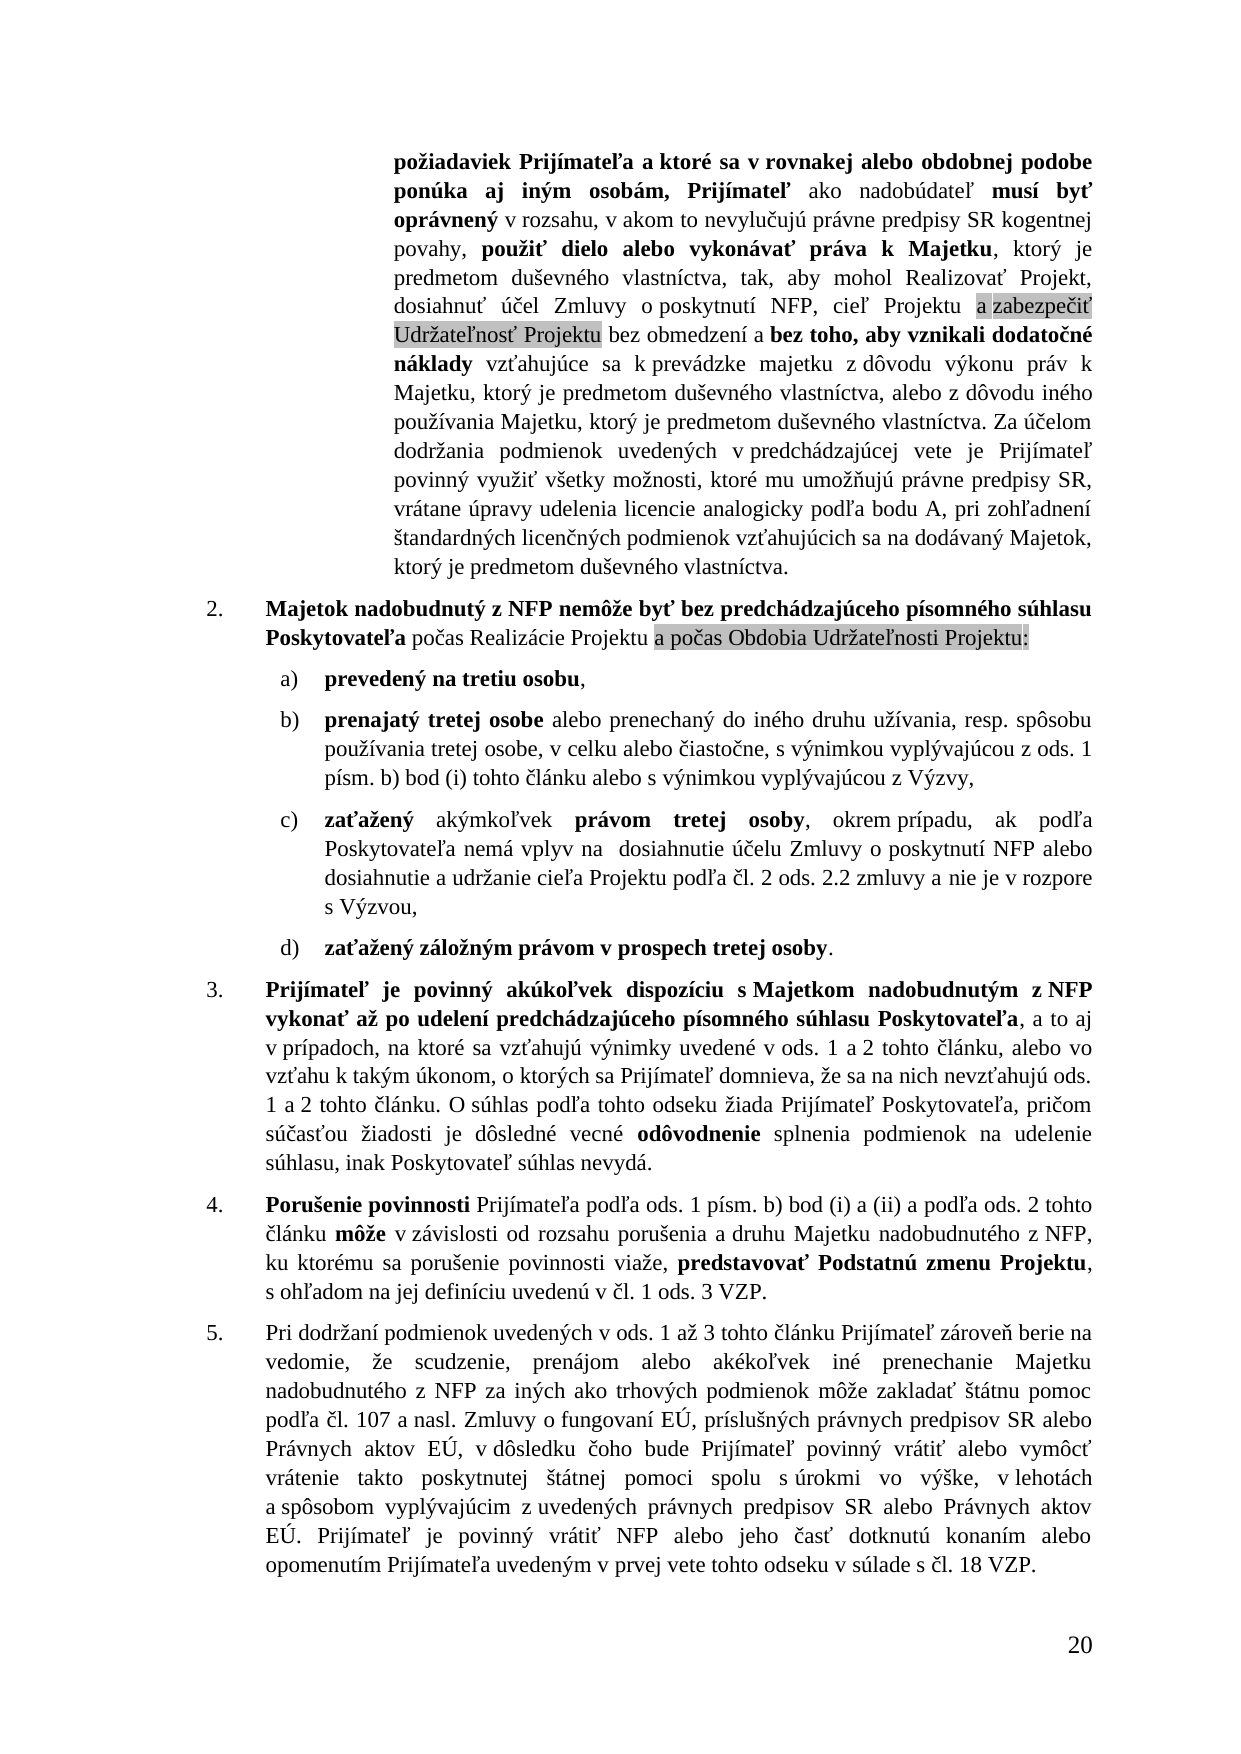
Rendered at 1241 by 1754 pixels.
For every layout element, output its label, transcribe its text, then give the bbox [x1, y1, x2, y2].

list Majetok nadobudnutý z NFP nemôže byť bez predchádzajúceho písomného súhlasu Poskytovateľa počas Realizácie Projektu a počas Obdobia Udržateľnosti Projektu: [206, 594, 1092, 650]
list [337, 148, 1092, 579]
list prevedený na tretiu osobu, [280, 665, 1092, 691]
list Prijímateľ je povinný akúkoľvek dispozíciu s Majetkom nadobudnutým z NFP vykonať až po udelení predchádzajúceho písomného súhlasu Poskytovateľa, a to aj v prípadoch, na ktoré sa vzťahujú výnimky uvedené v ods. 1 a 2 tohto článku, alebo vo vzťahu k takým úkonom, o ktorých sa Prijímateľ domnieva, že sa na nich nevzťahujú ods. 1 a 2 tohto článku. O súhlas podľa tohto odseku žiada Prijímateľ Poskytovateľa, pričom súčasťou žiadosti je dôsledné vecné odôvodnenie splnenia podmienok na udelenie súhlasu, inak Poskytovateľ súhlas nevydá. [206, 976, 1092, 1176]
list zaťažený záložným právom v prospech tretej osoby. [280, 934, 1092, 961]
list zaťažený akýmkoľvek právom tretej osoby, okrem prípadu, ak podľa Poskytovateľa nemá vplyv na dosiahnutie účelu Zmluvy o poskytnutí NFP alebo dosiahnutie a udržanie cieľa Projektu podľa čl. 2 ods. 2.2 zmluvy a nie je v rozpore s Výzvou, [280, 806, 1092, 919]
list Porušenie povinnosti Prijímateľa podľa ods. 1 písm. b) bod (i) a (ii) a podľa ods. 2 tohto článku môže v závislosti od rozsahu porušenia a druhu Majetku nadobudnutého z NFP, ku ktorému sa porušenie povinnosti viaže, predstavovať Podstatnú zmenu Projektu, s ohľadom na jej definíciu uvedenú v čl. 1 ods. 3 VZP. [206, 1191, 1092, 1304]
list prenajatý tretej osobe alebo prenechaný do iného druhu užívania, resp. spôsobu používania tretej osobe, v celku alebo čiastočne, s výnimkou vyplývajúcou z ods. 1 písm. b) bod (i) tohto článku alebo s výnimkou vyplývajúcou z Výzvy, [280, 706, 1092, 791]
list Pri dodržaní podmienok uvedených v ods. 1 až 3 tohto článku Prijímateľ zároveň berie na vedomie, že scudzenie, prenájom alebo akékoľvek iné prenechanie Majetku nadobudnutého z NFP za iných ako trhových podmienok môže zakladať štátnu pomoc podľa čl. 107 a nasl. Zmluvy o fungovaní EÚ, príslušných právnych predpisov SR alebo Právnych aktov EÚ, v dôsledku čoho bude Prijímateľ povinný vrátiť alebo vymôcť vrátenie takto poskytnutej štátnej pomoci spolu s úrokmi vo výške, v lehotách a spôsobom vyplývajúcim z uvedených právnych predpisov SR alebo Právnych aktov EÚ. Prijímateľ je povinný vrátiť NFP alebo jeho časť dotknutú konaním alebo opomenutím Prijímateľa uvedeným v prvej vete tohto odseku v súlade s čl. 18 VZP. [206, 1319, 1092, 1577]
